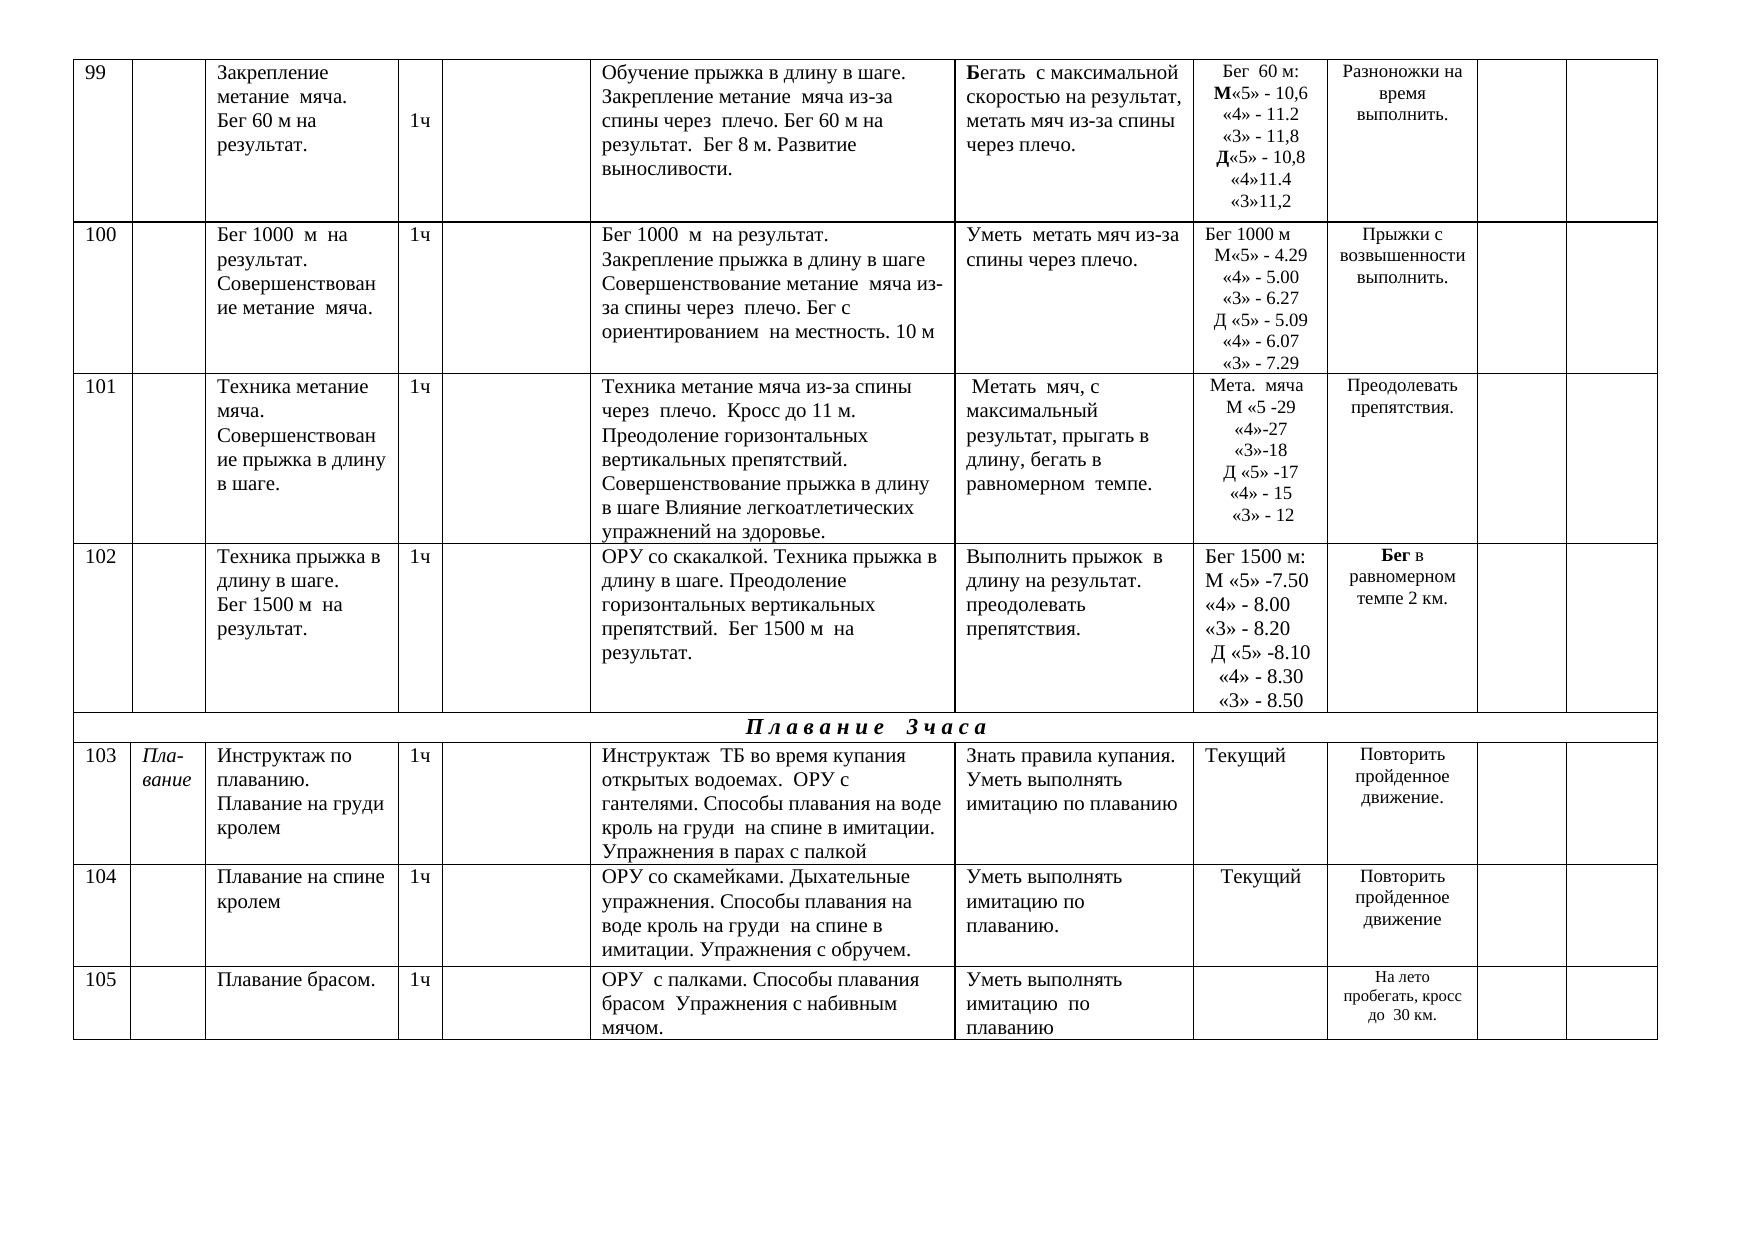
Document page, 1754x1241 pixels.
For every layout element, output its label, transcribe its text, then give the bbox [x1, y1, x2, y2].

table_cell [443, 60, 590, 221]
table_cell Бег 1000 м на результат. Совершенствование метание мяча. [206, 223, 398, 373]
table_cell Мета. мяча М «5 -29 «4»-27 «3»-18 Д «5» -17 «4» - 15 «3» - 12 [1194, 374, 1327, 543]
table_cell 1ч [399, 865, 442, 966]
table_cell Бег 1000 м М«5» - 4.29 «4» - 5.00 «3» - 6.27 Д «5» - 5.09 «4» - 6.07 «3» - 7.29 [1194, 223, 1327, 373]
table_cell Техника прыжка в длину в шаге. Бег 1500 м на результат. [206, 544, 398, 712]
table_cell Прыжки с возвышенности выполнить. [1328, 223, 1477, 373]
table_cell 1ч [399, 223, 442, 373]
table_cell Выполнить прыжок в длину на результат. преодолевать препятствия. [956, 544, 1193, 712]
table_cell [1567, 544, 1657, 712]
table_cell [443, 374, 590, 543]
table_cell Повторить пройденное движение [1328, 865, 1477, 966]
table_cell [1478, 967, 1566, 1039]
table_cell [1478, 743, 1566, 863]
table_cell Бег 60 м: М«5» - 10,6 «4» - 11.2 «3» - 11,8 Д«5» - 10,8 «4»11.4 «3»11,2 [1194, 60, 1327, 221]
table_cell 103 [74, 743, 130, 863]
table_cell Метать мяч, с максимальный результат, прыгать в длину, бегать в равномерном темпе. [956, 374, 1193, 543]
table_cell [1567, 967, 1657, 1039]
table_cell 1ч [399, 967, 442, 1039]
table_cell [1567, 223, 1657, 373]
table_cell Бег 1500 м: М «5» -7.50 «4» - 8.00 «3» - 8.20 Д «5» -8.10 «4» - 8.30 «3» - 8.50 [1194, 544, 1327, 712]
table_cell [133, 544, 205, 712]
table_cell Техника метание мяча из-за спины через плечо. Кросс до 11 м. Преодоление горизонтальных вертикальных препятствий. Совершенствование прыжка в длину в шаге Влияние легкоатлетических упражнений на здоровье. [591, 374, 954, 543]
table_cell [443, 865, 590, 966]
table_cell Уметь выполнять имитацию по плаванию [956, 967, 1193, 1039]
table_cell 1ч [399, 374, 442, 543]
table_cell [133, 374, 205, 543]
table_cell [1567, 60, 1657, 221]
table_cell Разноножки на время выполнить. [1328, 60, 1477, 221]
table_cell [443, 967, 590, 1039]
table_cell Обучение прыжка в длину в шаге. Закрепление метание мяча из-за спины через плечо. Бег 60 м на результат. Бег 8 м. Развитие выносливости. [591, 60, 954, 221]
table_cell [133, 60, 205, 221]
table_cell Инструктаж по плаванию. Плавание на груди кролем [206, 743, 398, 863]
table_cell ОРУ со скамейками. Дыхательные упражнения. Способы плавания на воде кроль на груди на спине в имитации. Упражнения с обручем. [591, 865, 954, 966]
table_cell [1478, 60, 1566, 221]
table_cell Текущий [1194, 865, 1327, 966]
table_cell [443, 223, 590, 373]
table_cell 1ч [399, 743, 442, 863]
table_cell 99 [74, 60, 132, 221]
table_cell 105 [74, 967, 130, 1039]
table_cell 100 [74, 223, 132, 373]
table_cell ОРУ с палками. Способы плавания брасом Упражнения с набивным мячом. [591, 967, 954, 1039]
table_cell Уметь выполнять имитацию по плаванию. [956, 865, 1193, 966]
table_cell Плавание на спине кролем [206, 865, 398, 966]
table_cell Повторить пройденное движение. [1328, 743, 1477, 863]
table_cell Бег в равномерном темпе 2 км. [1328, 544, 1477, 712]
table_cell 1ч [399, 60, 442, 221]
table_cell П л а в а н и е 3 ч а с а [74, 713, 1657, 742]
table_cell [443, 544, 590, 712]
table_cell [1478, 223, 1566, 373]
table_cell [131, 865, 205, 966]
table_cell [133, 223, 205, 373]
table_cell [1478, 865, 1566, 966]
table_cell 104 [74, 865, 130, 966]
table_cell Бегать с максимальной скоростью на результат, метать мяч из-за спины через плечо. [956, 60, 1193, 221]
table_cell 101 [74, 374, 132, 543]
table_cell На лето пробегать, кросс до 30 км. [1328, 967, 1477, 1039]
table_cell Плавание брасом. [206, 967, 398, 1039]
table_cell [131, 967, 205, 1039]
table_cell [443, 743, 590, 863]
table_cell ОРУ со скакалкой. Техника прыжка в длину в шаге. Преодоление горизонтальных вертикальных препятствий. Бег 1500 м на результат. [591, 544, 954, 712]
table_cell 1ч [399, 544, 442, 712]
table_cell 102 [74, 544, 132, 712]
table_cell Бег 1000 м на результат. Закрепление прыжка в длину в шаге Совершенствование метание мяча из-за спины через плечо. Бег с ориентированием на местность. 10 м [591, 223, 954, 373]
table_cell [1567, 374, 1657, 543]
table_cell Пла-вание [131, 743, 205, 863]
table_cell Преодолевать препятствия. [1328, 374, 1477, 543]
table_cell Текущий [1194, 743, 1327, 863]
table_cell [1567, 865, 1657, 966]
table_cell Закрепление метание мяча. Бег 60 м на результат. [206, 60, 398, 221]
table_cell Техника метание мяча. Совершенствование прыжка в длину в шаге. [206, 374, 398, 543]
table_cell Инструктаж ТБ во время купания открытых водоемах. ОРУ с гантелями. Способы плавания на воде кроль на груди на спине в имитации. Упражнения в парах с палкой [591, 743, 954, 863]
table_cell Уметь метать мяч из-за спины через плечо. [956, 223, 1193, 373]
table_cell Знать правила купания. Уметь выполнять имитацию по плаванию [956, 743, 1193, 863]
table_cell [1478, 374, 1566, 543]
table_cell [1567, 743, 1657, 863]
table_cell [1478, 544, 1566, 712]
table_cell [1194, 967, 1327, 1039]
